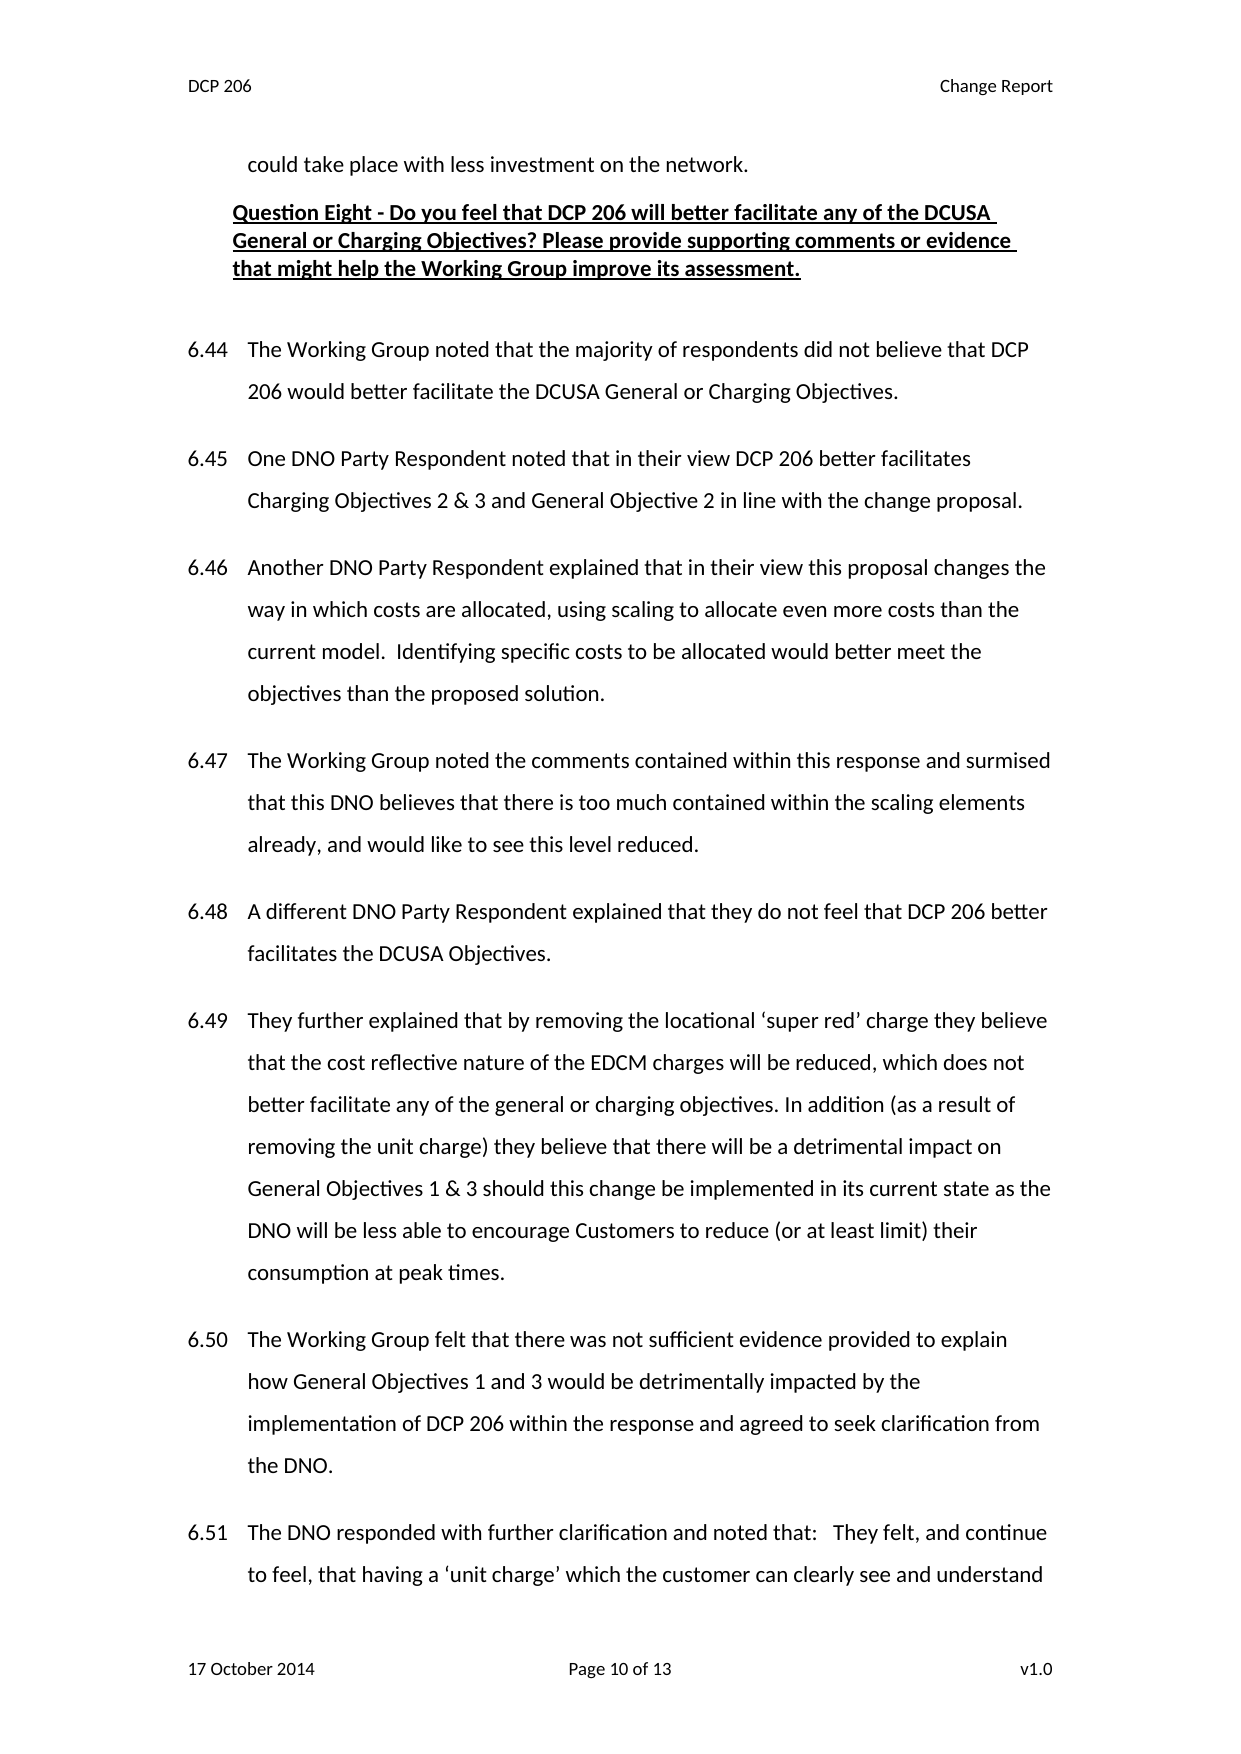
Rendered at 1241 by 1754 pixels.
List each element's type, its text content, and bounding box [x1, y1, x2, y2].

subtitle They further explained that by removing the locational ‘super red’ charge they believe that the cost reflective nature of the EDCM charges will be reduced, which does not better facilitate any of the general or charging objectives. In addition (as a result of removing the unit charge) they believe that there will be a detrimental impact on General Objectives 1 & 3 should this change be implemented in its current state as the DNO will be less able to encourage Customers to reduce (or at least limit) their consumption at peak times. [187, 1006, 1053, 1286]
subtitle The Working Group noted the comments contained within this response and surmised that this DNO believes that there is too much contained within the scaling elements already, and would like to see this level reduced. [187, 746, 1053, 858]
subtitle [187, 1518, 1053, 1588]
list Question Eight - Do you feel that DCP 206 will better facilitate any of the DCUSA General or Charging Objectives? Please provide supporting comments or evidence that might help the Working Group improve its assessment. [232, 198, 1053, 282]
subtitle The Working Group felt that there was not sufficient evidence provided to explain how General Objectives 1 and 3 would be detrimentally impacted by the implementation of DCP 206 within the response and agreed to seek clarification from the DNO. [187, 1325, 1053, 1479]
subtitle The Working Group noted that the majority of respondents did not believe that DCP 206 would better facilitate the DCUSA General or Charging Objectives. [187, 335, 1053, 405]
subtitle Another DNO Party Respondent explained that in their view this proposal changes the way in which costs are allocated, using scaling to allocate even more costs than the current model. Identifying specific costs to be allocated would better meet the objectives than the proposed solution. [187, 553, 1053, 707]
subtitle A different DNO Party Respondent explained that they do not feel that DCP 206 better facilitates the DCUSA Objectives. [187, 897, 1053, 967]
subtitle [187, 150, 1053, 178]
subtitle One DNO Party Respondent noted that in their view DCP 206 better facilitates Charging Objectives 2 & 3 and General Objective 2 in line with the change proposal. [187, 444, 1053, 514]
